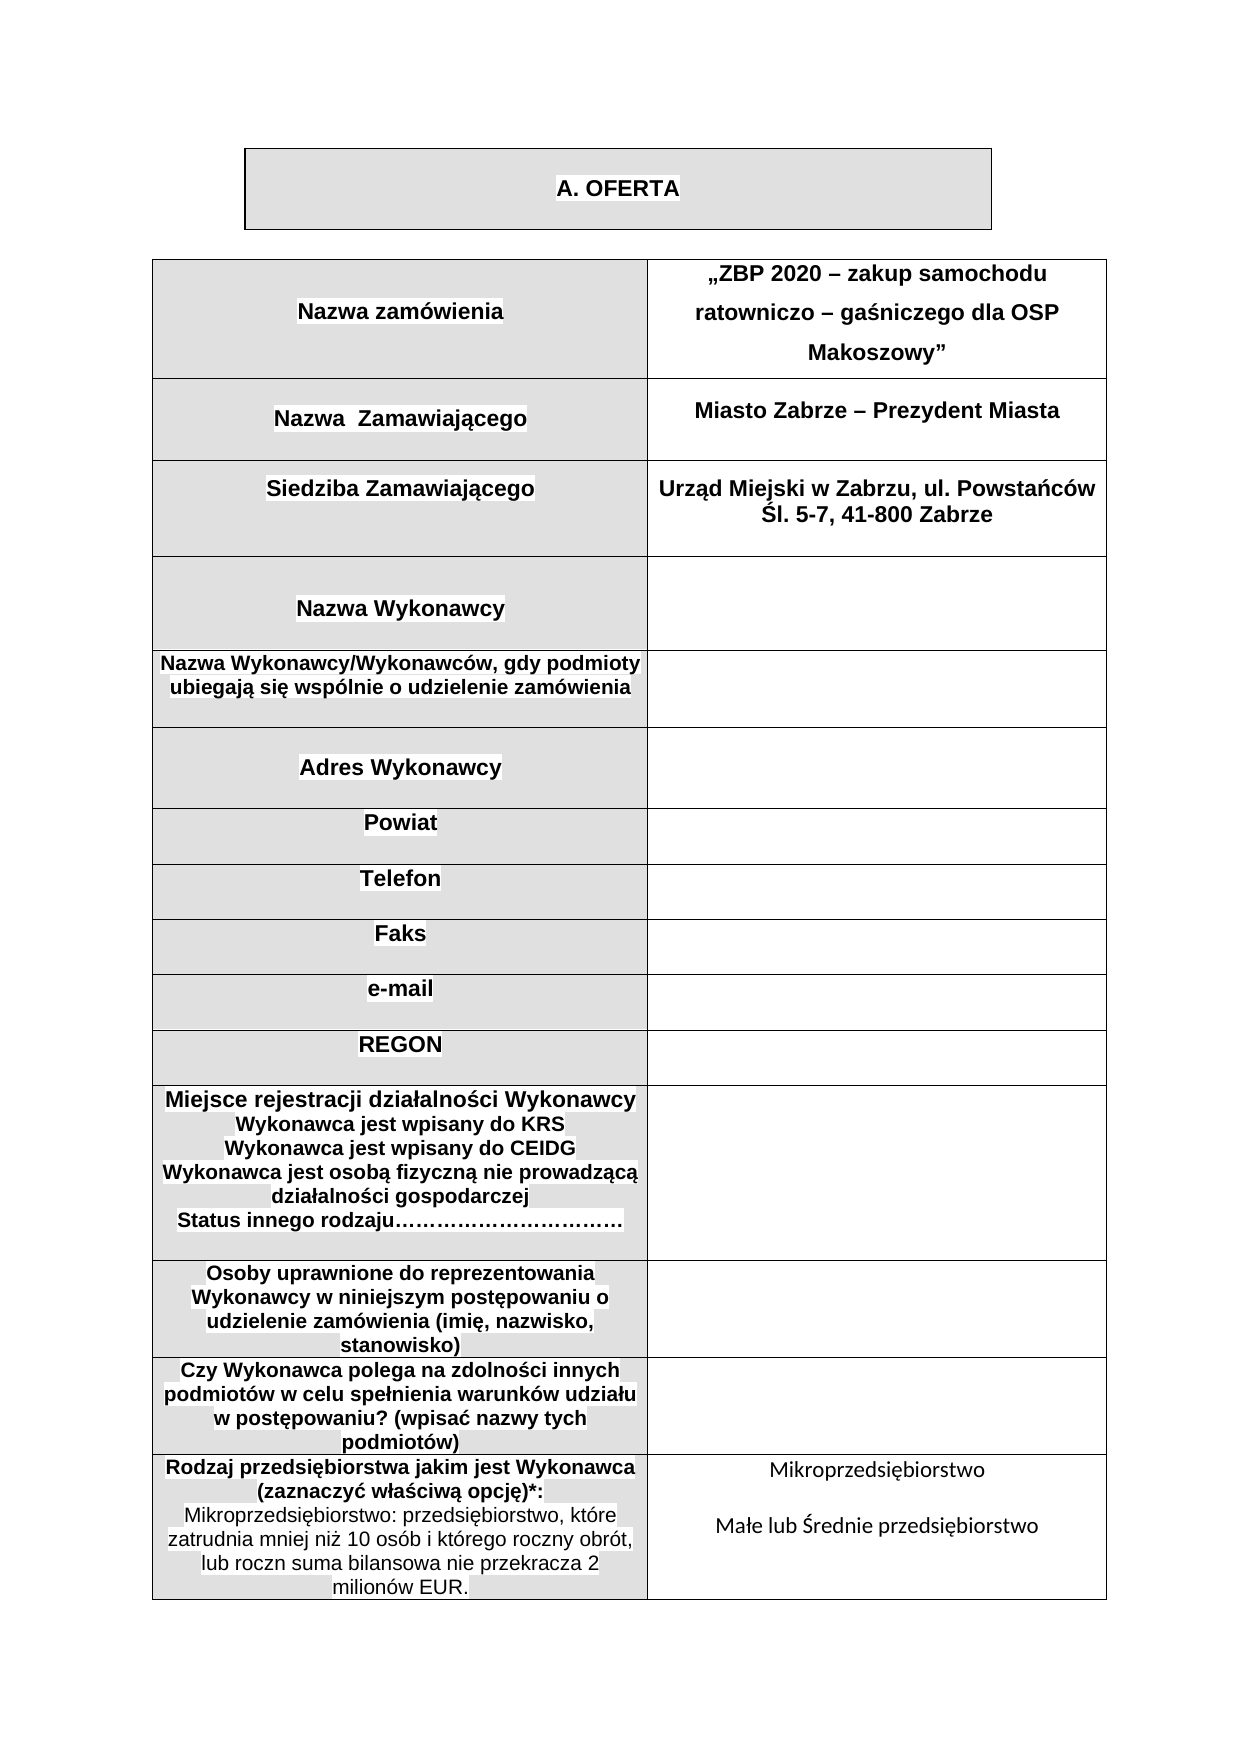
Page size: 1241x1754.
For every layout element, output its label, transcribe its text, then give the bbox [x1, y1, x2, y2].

table_cell Telefon [153, 865, 647, 919]
table_cell [648, 557, 1106, 649]
table_cell Osoby uprawnione do reprezentowania Wykonawcy w niniejszym postępowaniu o udzielenie zamówienia (imię, nazwisko, stanowisko) [153, 1261, 340, 1357]
table_cell Czy Wykonawca polega na zdolności innych podmiotów w celu spełnienia warunków udziału w postępowaniu? (wpisać nazwy tych podmiotów) [459, 1358, 647, 1454]
table_cell Urząd Miejski w Zabrzu, ul. Powstańców Śl. 5-7, 41-800 Zabrze [648, 461, 1106, 556]
table_cell Nazwa Wykonawcy [153, 557, 647, 649]
table_cell Czy Wykonawca polega na zdolności innych podmiotów w celu spełnienia warunków udziału w postępowaniu? (wpisać nazwy tych podmiotów) [153, 1358, 341, 1454]
table_cell Powiat [153, 809, 647, 864]
table_cell [648, 728, 1106, 808]
table_header Nazwa zamówienia [153, 260, 647, 378]
table_cell [648, 1358, 1106, 1454]
table_header „ZBP 2020 – zakup samochodu ratowniczo – gaśniczego dla OSP Makoszowy” [648, 260, 1106, 378]
table_cell [648, 651, 1106, 727]
table_cell Siedziba Zamawiającego [153, 461, 647, 556]
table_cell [648, 1455, 1106, 1599]
table_cell [648, 809, 1106, 864]
table_cell Miasto Zabrze – Prezydent Miasta [648, 379, 1106, 460]
table_cell [648, 865, 1106, 919]
table_cell [648, 920, 1106, 974]
table_cell Faks [153, 920, 647, 974]
table_cell e-mail [153, 975, 647, 1029]
table_cell REGON [153, 1031, 647, 1085]
table_cell Nazwa Zamawiającego [153, 379, 647, 460]
table_header A. OFERTA [246, 149, 991, 229]
table_cell [648, 1086, 1106, 1260]
table_cell Nazwa Wykonawcy/Wykonawców, gdy podmioty ubiegają się wspólnie o udzielenie zamówienia [153, 651, 647, 727]
table_cell Adres Wykonawcy [153, 728, 647, 808]
table_cell Miejsce rejestracji działalności Wykonawcy Wykonawca jest wpisany do KRS Wykonawca jest wpisany do CEIDG Wykonawca jest osobą fizyczną nie prowadzącą działalności gospodarczej Status innego rodzaju…………………………… [153, 1086, 647, 1260]
table_cell Osoby uprawnione do reprezentowania Wykonawcy w niniejszym postępowaniu o udzielenie zamówienia (imię, nazwisko, stanowisko) [461, 1261, 647, 1357]
table_cell [648, 975, 1106, 1029]
table_cell [648, 1031, 1106, 1085]
table_cell [648, 1261, 1106, 1357]
